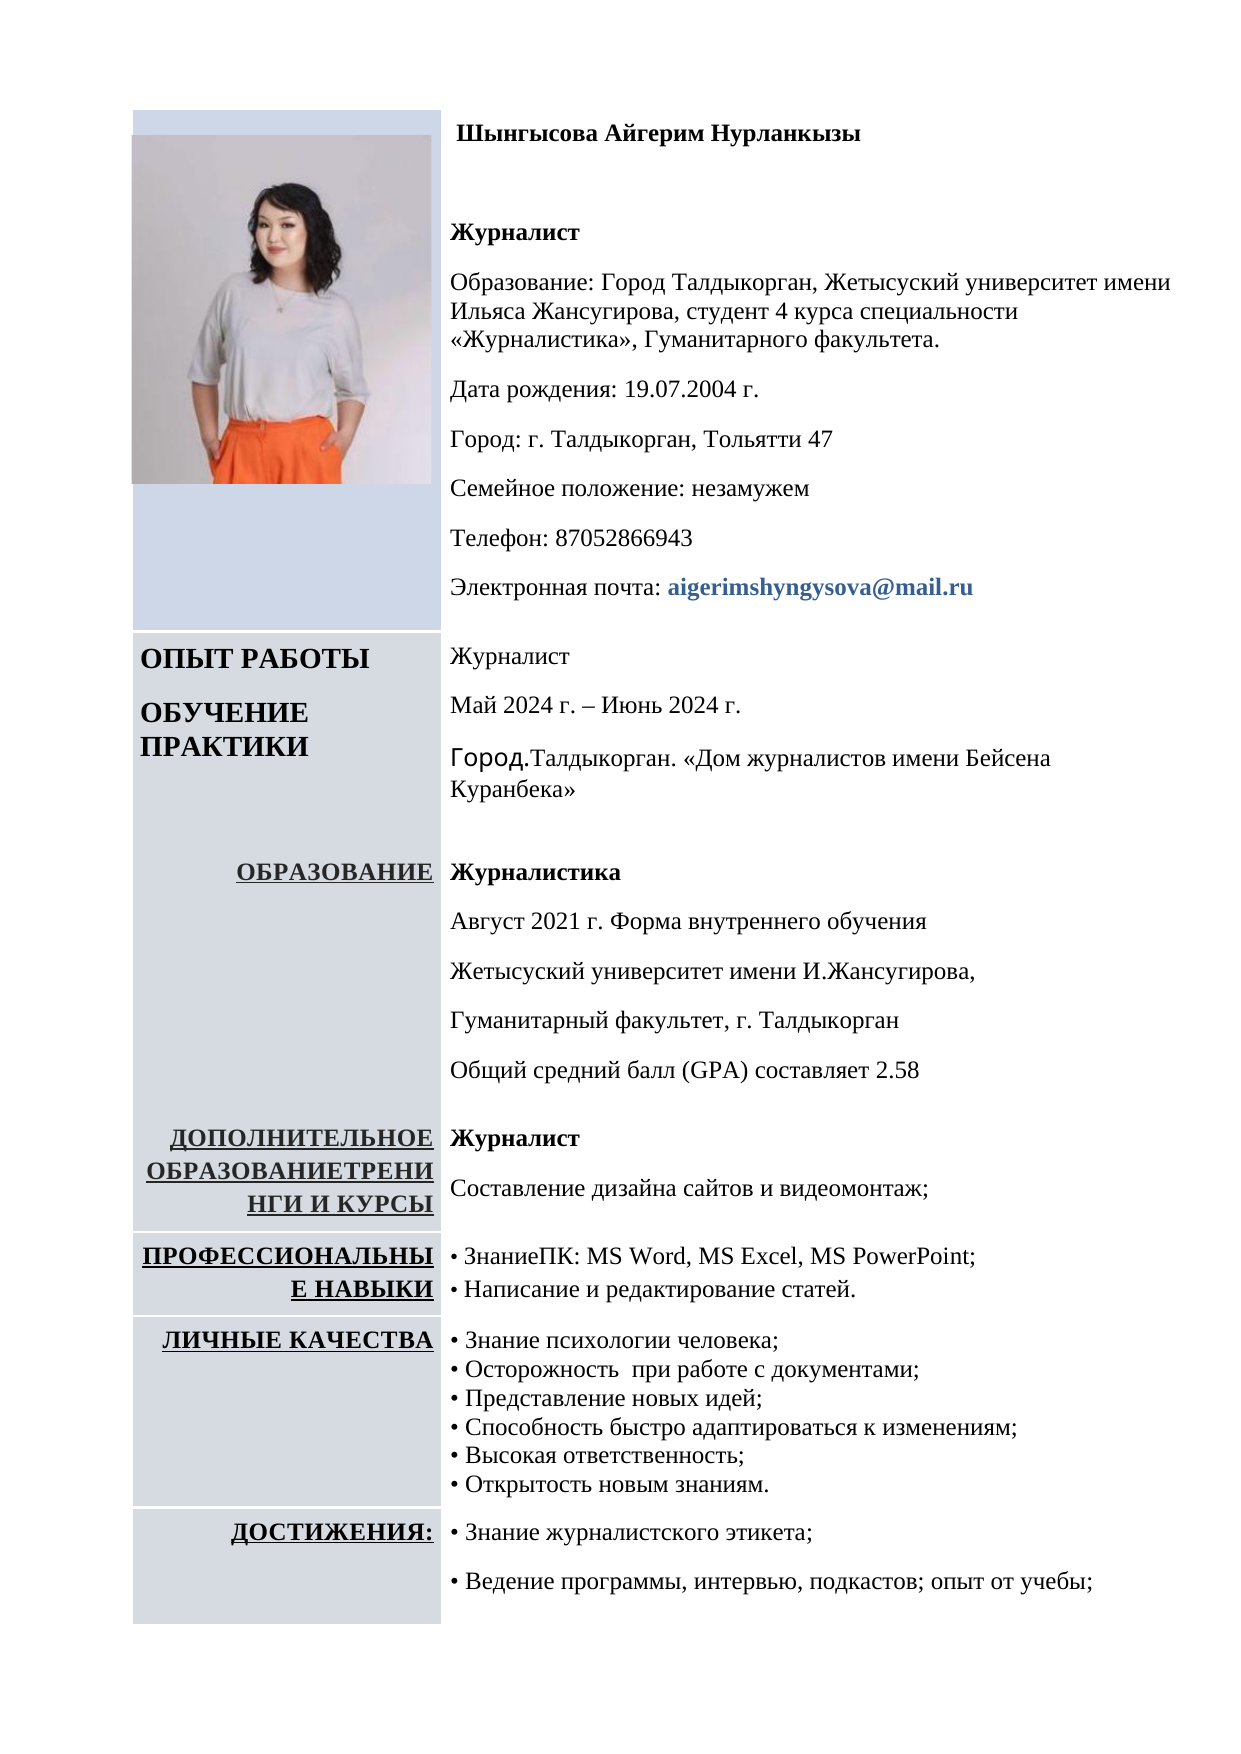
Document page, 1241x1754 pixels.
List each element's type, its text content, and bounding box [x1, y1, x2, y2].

table_cell ОПЫТ РАБОТЫ ОБУЧЕНИЕ ПРАКТИКИ [133, 633, 441, 846]
table_cell ДОСТИЖЕНИЯ: [133, 1509, 441, 1624]
table_cell ЛИЧНЫЕ КАЧЕСТВА [133, 1317, 441, 1506]
picture [131, 135, 432, 484]
table_cell Журналистика Август 2021 г. Форма внутреннего обучения Жетысуский университет имени И.Жансугирова, Гуманитарный факультет, г. Талдыкорган Общий средний балл (GPA) составляет 2.58 [443, 848, 1180, 1113]
table_cell • ЗнаниеПК: MS Word, MS Excel, MS PowerPoint; • Написание и редактирование статей. [443, 1233, 1180, 1315]
table_cell Журналист Составление дизайна сайтов и видеомонтаж; [443, 1115, 1180, 1231]
table_cell ОБРАЗОВАНИЕ [133, 846, 441, 1113]
table_header Шынгысова Айгерим Нурланкызы Журналист Образование: Город Талдыкорган, Жетысуский университет имени Ильяса Жансугирова, студент 4 курса специальности «Журналистика», Гуманитарного факультета. Дата рождения: 19.07.2004 г. Город: г. Талдыкорган, Тольятти 47 Семейное положение: незамужем Телефон: 87052866943 Электронная почта: aigerimshyngysova@mail.ru [443, 110, 1180, 630]
table_cell • Знание психологии человека; • Осторожность при работе с документами; • Представление новых идей; • Способность быстро адаптироваться к изменениям; • Высокая ответственность; • Открытость новым знаниям. [443, 1317, 1180, 1506]
table_cell ДОПОЛНИТЕЛЬНОЕ ОБРАЗОВАНИЕТРЕНИНГИ И КУРСЫ [133, 1113, 441, 1231]
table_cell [443, 1509, 1180, 1624]
table_cell Журналист Май 2024 г. – Июнь 2024 г. Город.Талдыкорган. «Дом журналистов имени Бейсена Куранбека» [443, 633, 1180, 846]
table_cell ПРОФЕССИОНАЛЬНЫЕ НАВЫКИ [133, 1233, 441, 1315]
table_header [133, 110, 441, 630]
